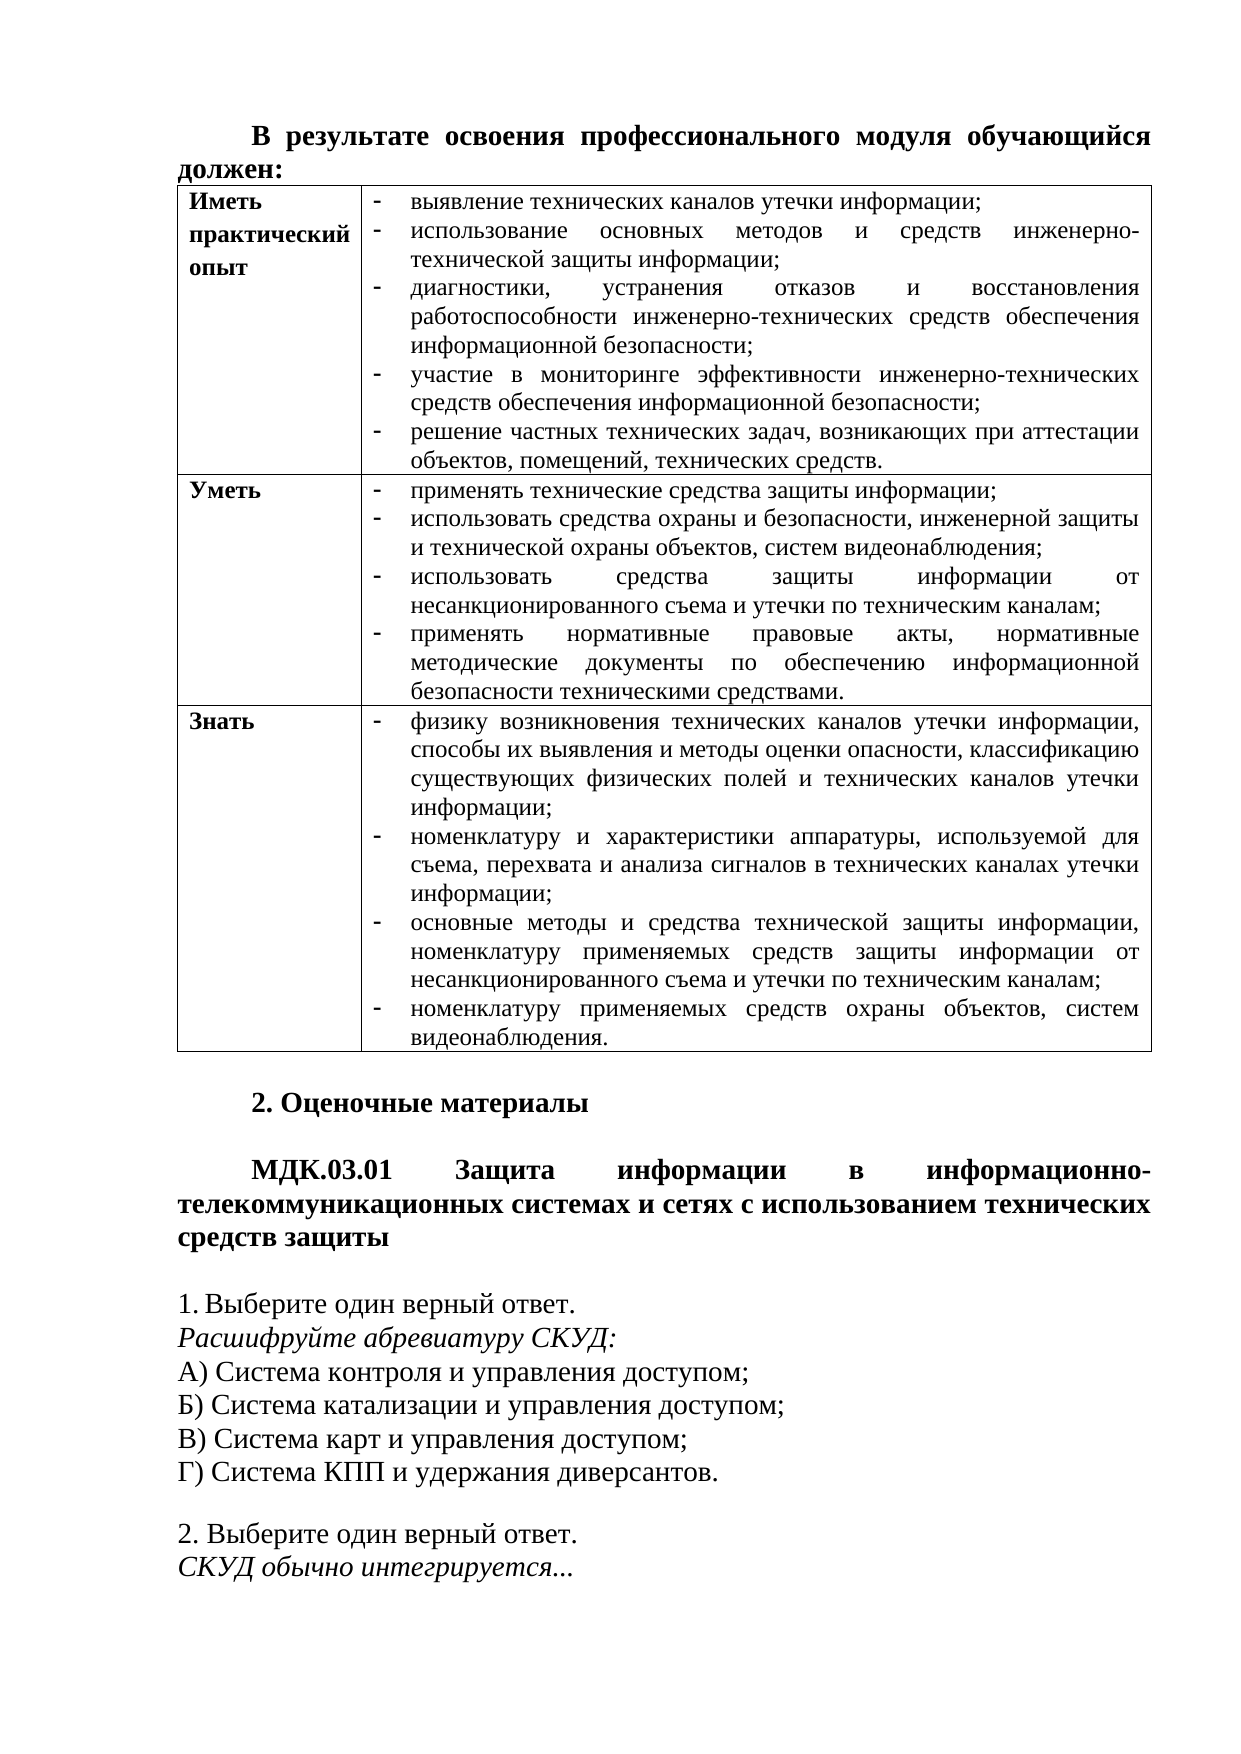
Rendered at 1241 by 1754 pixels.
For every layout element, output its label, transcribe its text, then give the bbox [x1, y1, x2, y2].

text СКУД обычно интегрируется... [177, 1549, 1152, 1583]
text 1. Выберите один верный ответ. [177, 1287, 1152, 1320]
text А) Система контроля и управления доступом; [177, 1354, 1152, 1387]
text 2. Выберите один верный ответ. [177, 1516, 1152, 1549]
table_header выявление технических каналов утечки информации; использование основных методов и средств инженерно-технической защиты информации; диагностики, устранения отказов и восстановления работоспособности инженерно-технических средств обеспечения информационной безопасности; участие в мониторинге эффективности инженерно-технических средств обеспечения информационной безопасности; решение частных технических задач, возникающих при аттестации объектов, помещений, технических средств. [362, 186, 1151, 474]
text 2. Оценочные материалы [177, 1085, 1152, 1119]
text Расшифруйте абревиатуру СКУД: [177, 1320, 1152, 1354]
text Б) Система катализации и управления доступом; [177, 1387, 1152, 1421]
table_cell физику возникновения технических каналов утечки информации, способы их выявления и методы оценки опасности, классификацию существующих физических полей и технических каналов утечки информации; номенклатуру и характеристики аппаратуры, используемой для съема, перехвата и анализа сигналов в технических каналах утечки информации; основные методы и средства технической защиты информации, номенклатуру применяемых средств защиты информации от несанкционированного съема и утечки по техническим каналам; номенклатуру применяемых средств охраны объектов, систем видеонаблюдения. [362, 706, 1151, 1051]
table_cell Уметь [178, 475, 361, 705]
text В) Система карт и управления доступом; [177, 1421, 1152, 1454]
table_cell Знать [178, 706, 361, 1051]
text В результате освоения профессионального модуля обучающийся должен: [177, 118, 1152, 185]
text МДК.03.01 Защита информации в информационно-телекоммуникационных системах и сетях с использованием технических средств защиты [177, 1152, 1152, 1253]
text Г) Система КПП и удержания диверсантов. [177, 1454, 1152, 1488]
table_header Иметь практический опыт [178, 186, 361, 474]
table_cell применять технические средства защиты информации; использовать средства охраны и безопасности, инженерной защиты и технической охраны объектов, систем видеонаблюдения; использовать средства защиты информации от несанкционированного съема и утечки по техническим каналам; применять нормативные правовые акты, нормативные методические документы по обеспечению информационной безопасности техническими средствами. [362, 475, 1151, 705]
